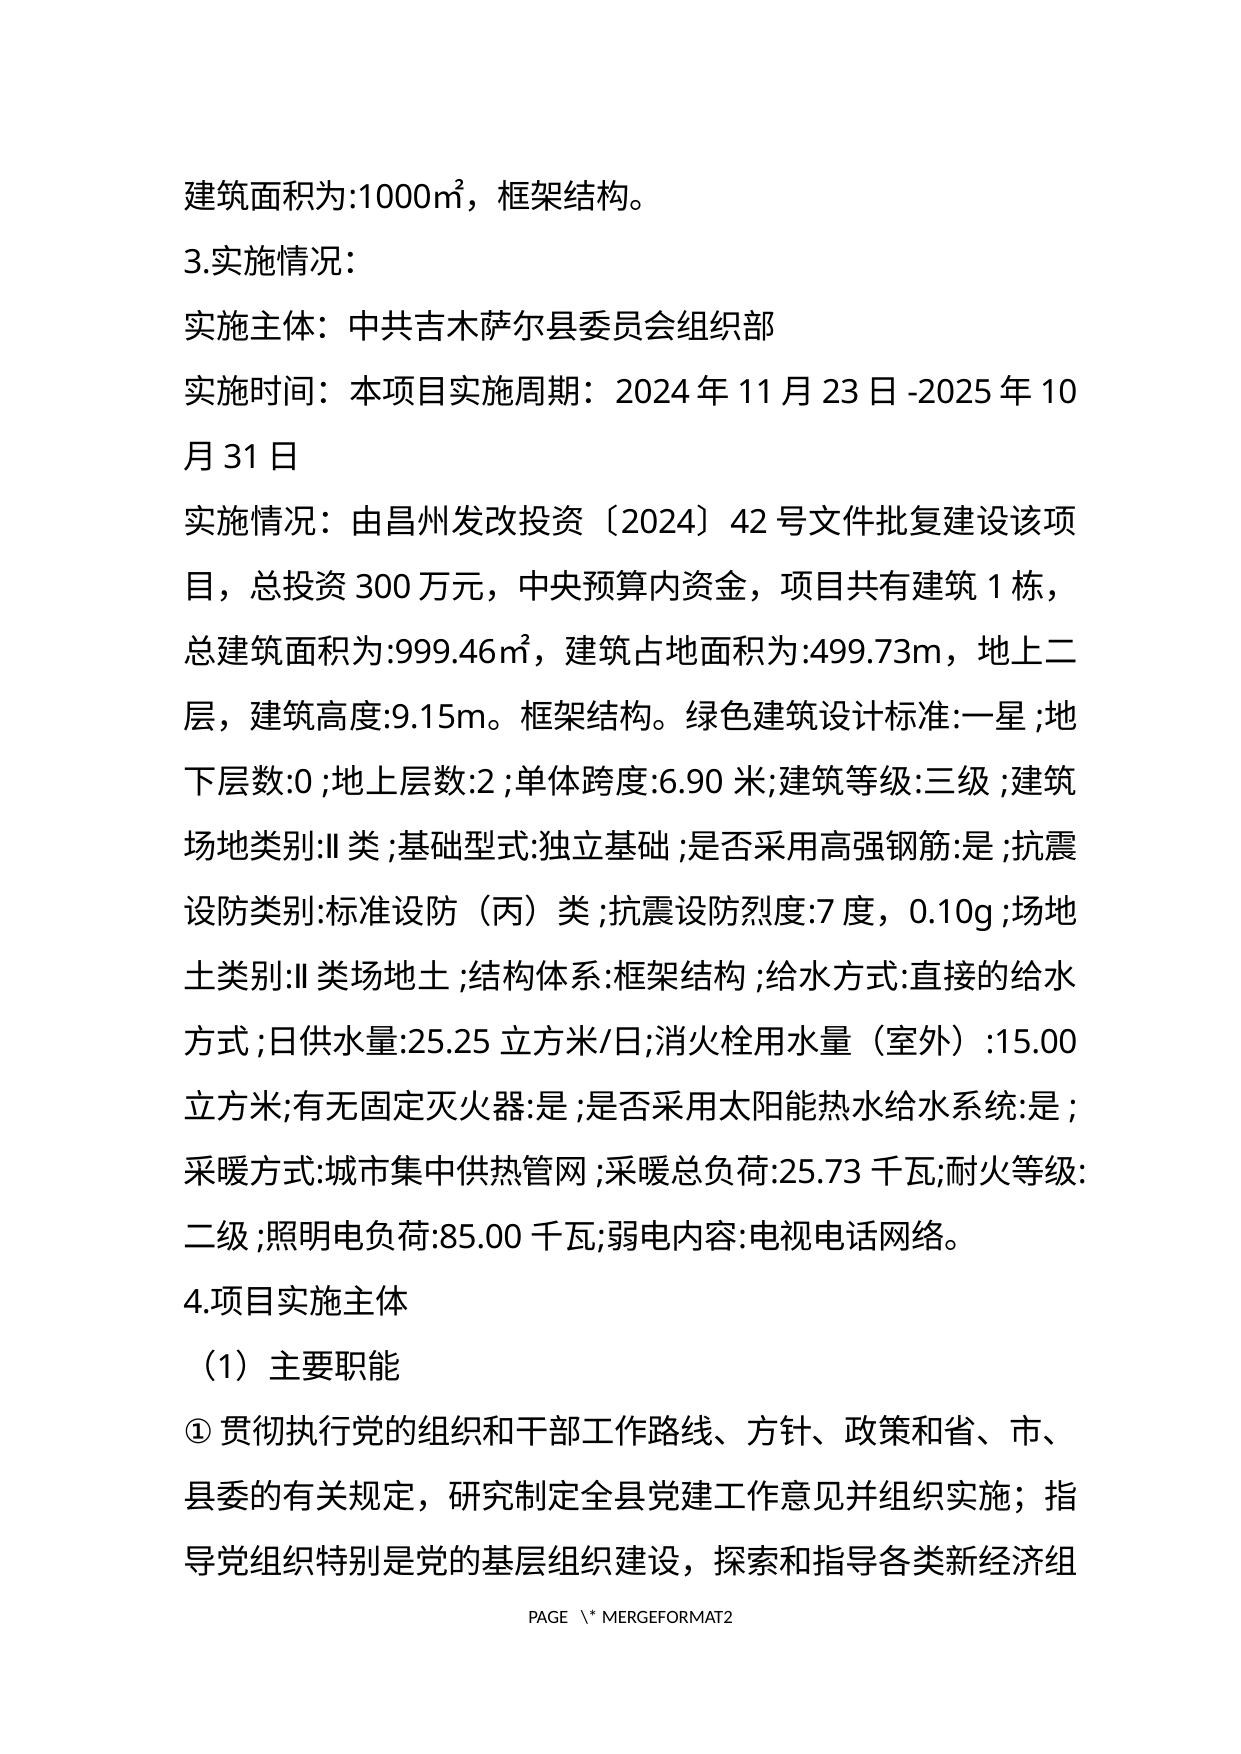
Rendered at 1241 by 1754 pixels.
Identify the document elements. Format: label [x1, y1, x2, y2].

text [183, 162, 1078, 1592]
